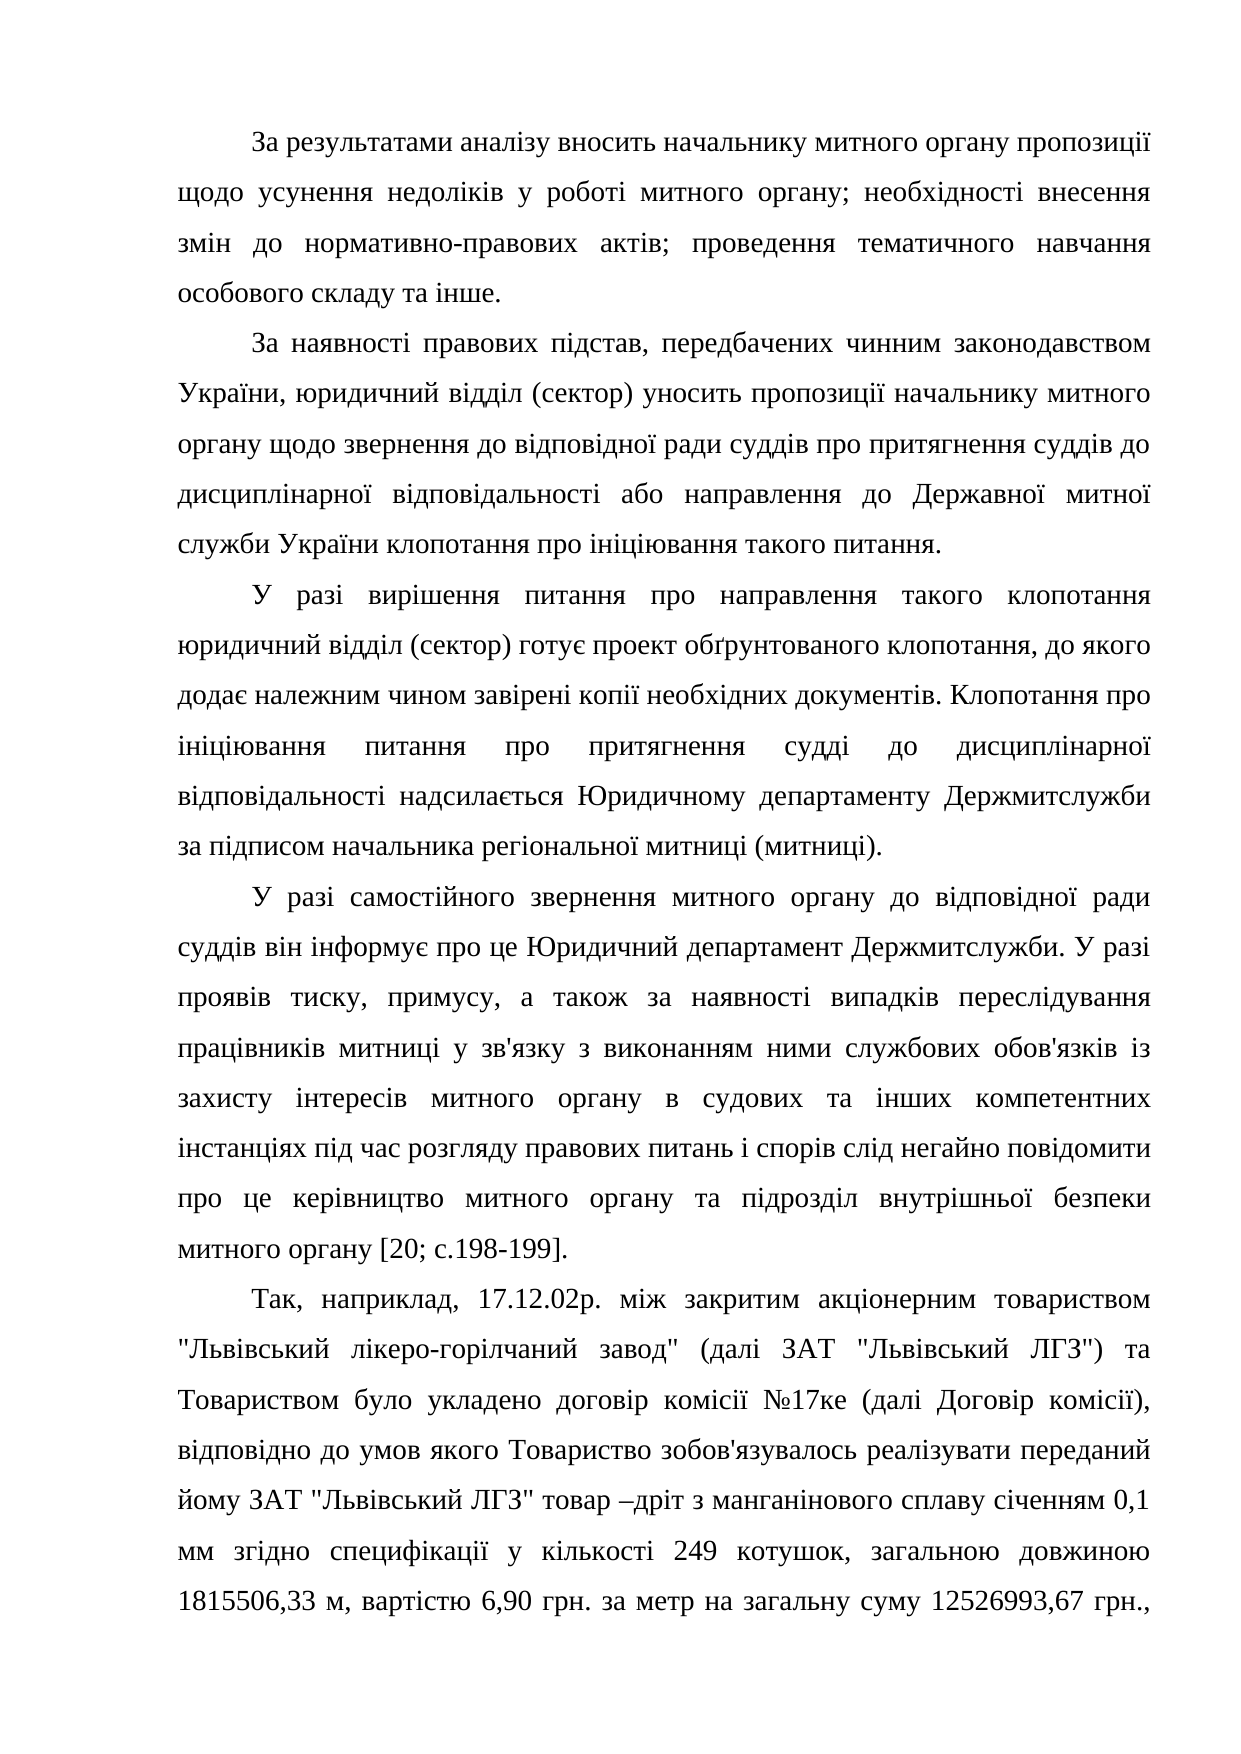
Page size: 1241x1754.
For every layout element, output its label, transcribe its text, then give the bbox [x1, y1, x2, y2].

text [177, 1281, 1152, 1617]
text За наявностi правових пiдстав, передбачених чинним законодавством України, юридичний вiддiл (сектор) уносить пропозицiї начальнику митного органу щодо звернення до вiдповiдної ради суддiв про притягнення суддiв до дисциплiнарної вiдповiдальностi або направлення до Державної митної служби України клопотання про iнiцiювання такого питання. [177, 325, 1152, 560]
text За результатами аналiзу вносить начальнику митного органу пропозицiї щодо усунення недолiкiв у роботi митного органу; необхiдностi внесення змiн до нормативно-правових актiв; проведення тематичного навчання особового складу та iнше. [177, 124, 1152, 308]
text У разi вирiшення питання про направлення такого клопотання юридичний вiддiл (сектор) готує проект обґрунтованого клопотання, до якого додає належним чином завiренi копiї необхiдних документiв. Клопотання про iнiцiювання питання про притягнення суддi до дисциплiнарної вiдповiдальностi надсилається Юридичному департаменту Держмитслужби за пiдписом начальника регiональної митницi (митницi). [177, 577, 1152, 862]
text У разi самостiйного звернення митного органу до вiдповiдної ради суддiв вiн iнформує про це Юридичний департамент Держмитслужби. У разi проявiв тиску, примусу, а також за наявностi випадкiв переслiдування працiвникiв митницi у зв'язку з виконанням ними службових обов'язкiв iз захисту iнтересiв митного органу в судових та iнших компетентних iнстанцiях пiд час розгляду правових питань i спорiв слiд негайно повiдомити про це керiвництво митного органу та пiдроздiл внутрiшньої безпеки митного органу [20; с.198-199]. [177, 879, 1152, 1264]
